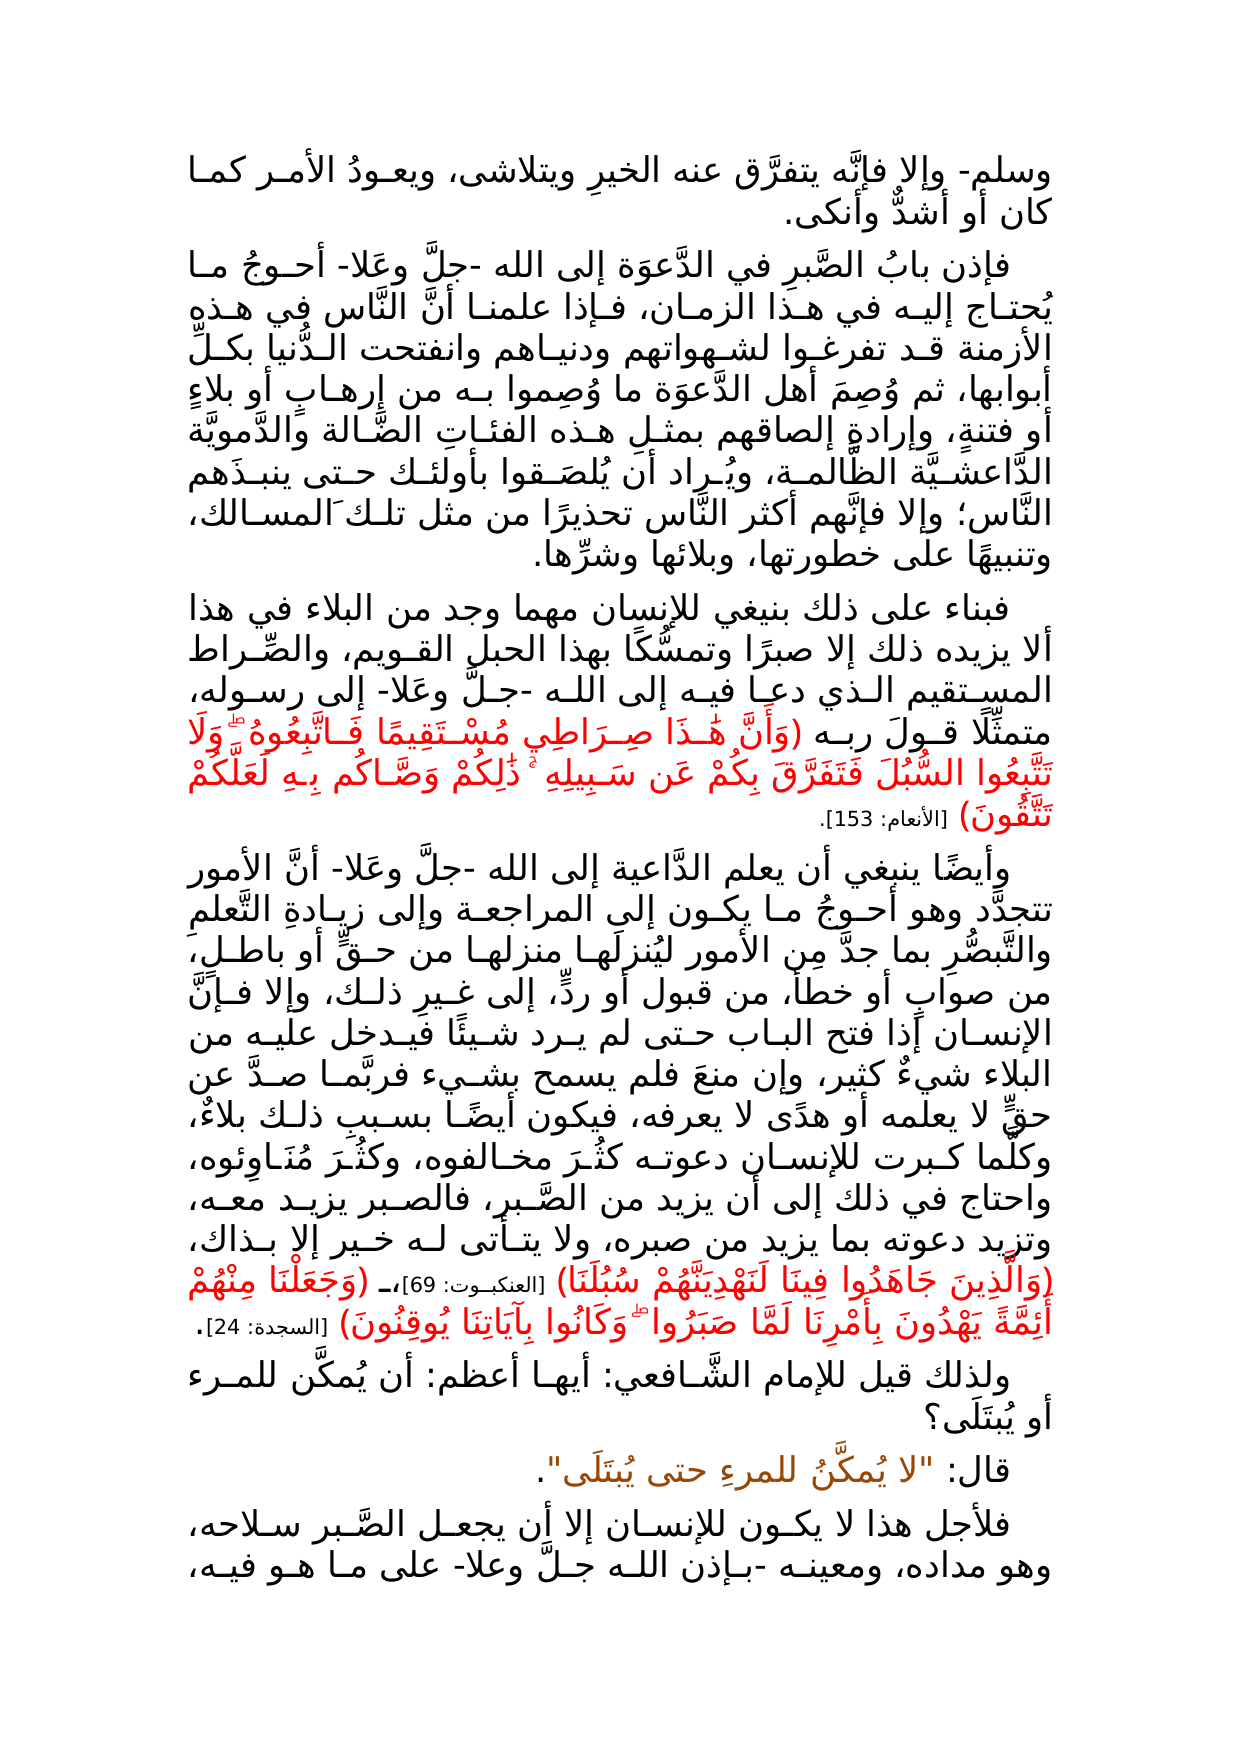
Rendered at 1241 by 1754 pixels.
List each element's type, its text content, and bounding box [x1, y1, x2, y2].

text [187, 150, 1053, 232]
text قال: "لا يُمكَّنُ للمرءِ حتى يُبتَلَى". [187, 1450, 1053, 1491]
text ولذلك قيل للإمام الشَّافعي: أيها أعظم: أن يُمكَّن للمرء أو يُبتَلَى؟ [187, 1355, 1053, 1437]
text فبناء على ذلك بنيغي للإنسان مهما وجد من البلاء في هذا ألا يزيده ذلك إلا صبرًا وتمسُّكًا بهذا الحبل القويم، والصِّراط المستقيم الذي دعا فيه إلى الله -جلَّ وعَلا- إلى رسوله، متمثِّلًا قولَ ربه ﴿وَأَنَّ هَٰذَا صِرَاطِي مُسْتَقِيمًا فَاتَّبِعُوهُ ۖ وَلَا تَتَّبِعُوا السُّبُلَ فَتَفَرَّقَ بِكُمْ عَن سَبِيلِهِ ۚ ذَٰلِكُمْ وَصَّاكُم بِهِ لَعَلَّكُمْ تَتَّقُونَ﴾ [الأنعام: 153]. [187, 587, 1053, 835]
text وأيضًا ينبغي أن يعلم الدَّاعية إلى الله -جلَّ وعَلا- أنَّ الأمور تتجدَّد وهو أحوجُ ما يكون إلى المراجعة وإلى زيادةِ التَّعلمِ والتَّبصُّرِ بما جدَّ مِن الأمور ليُنزلَها منزلها من حقٍّ أو باطلٍ، من صوابٍ أو خطأ، من قبول أو ردٍّ، إلى غيرِ ذلك، وإلا فإنَّ الإنسان إذا فتح الباب حتى لم يرد شيئًا فيدخل عليه من البلاء شيءٌ كثير، وإن منعَ فلم يسمح بشيء فربَّما صدَّ عن حقٍّ لا يعلمه أو هدًى لا يعرفه، فيكون أيضًا بسببِ ذلك بلاءٌ، وكلَّما كبرت للإنسان دعوته كثُرَ مخالفوه، وكثُرَ مُنَاوِئوه، واحتاج في ذلك إلى أن يزيد من الصَّبر، فالصبر يزيد معه، وتزيد دعوته بما يزيد من صبره، ولا يتأتى له خير إلا بذاك، ﴿وَالَّذِينَ جَاهَدُوا فِينَا لَنَهْدِيَنَّهُمْ سُبُلَنَا﴾ [العنكبوت: 69]، ﴿وَجَعَلْنَا مِنْهُمْ أَئِمَّةً يَهْدُونَ بِأَمْرِنَا لَمَّا صَبَرُوا ۖ وَكَانُوا بِآيَاتِنَا يُوقِنُونَ﴾ [السجدة: 24]. [187, 847, 1053, 1342]
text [187, 1504, 1053, 1586]
text فإذن بابُ الصَّبرِ في الدَّعوَة إلى الله -جلَّ وعَلا- أحوجُ ما يُحتاج إليه في هذا الزمان، فإذا علمنا أنَّ النَّاس في هذه الأزمنة قد تفرغوا لشهواتهم ودنياهم وانفتحت الدُّنيا بكلِّ أبوابها، ثم وُصِمَ أهل الدَّعوَة ما وُصِموا به من إرهابٍ أو بلاءٍ أو فتنةٍ، وإرادةِ إلصاقهم بمثلِ هذه الفئاتِ الضَّالة والدَّمويَّة الدَّاعشيَّة الظَّالمة، ويُراد أن يُلصَقوا بأولئك حتى ينبذَهم النَّاس؛ وإلا فإنَّهم أكثر النَّاس تحذيرًا من مثل تلك َالمسالك، وتنبيهًا على خطورتها، وبلائها وشرِّها. [187, 245, 1053, 575]
